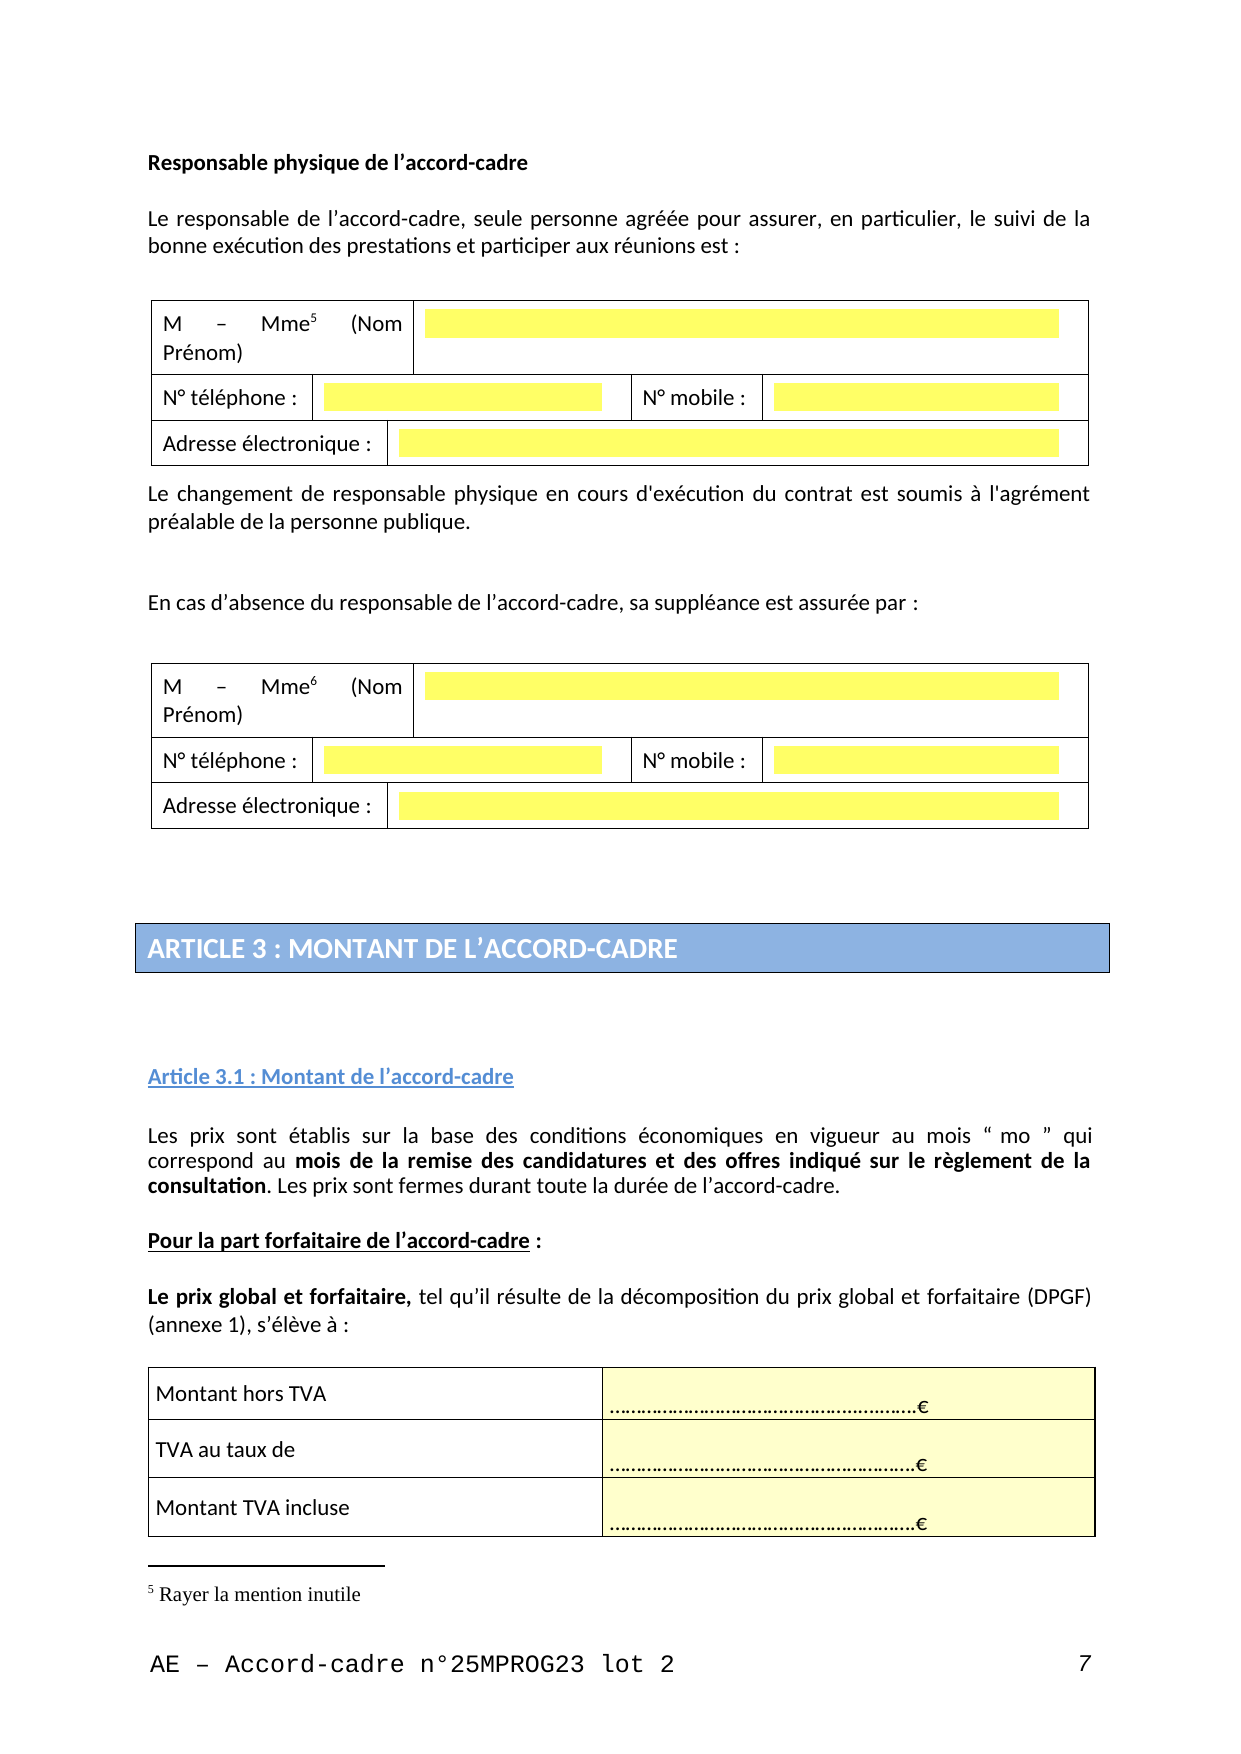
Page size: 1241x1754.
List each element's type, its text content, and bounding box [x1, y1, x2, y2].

table_cell [763, 375, 1088, 420]
table_header M – Mme (Nom Prénom) [152, 301, 413, 374]
text En cas d’absence du responsable de l’accord-cadre, sa suppléance est assurée par : [148, 588, 1093, 616]
table_cell N° mobile : [632, 375, 762, 420]
table_cell N° mobile : [632, 738, 762, 782]
text Le responsable de l’accord-cadre, seule personne agréée pour assurer, en particulier, le suivi de la bonne exécution des prestations et participer aux réunions est : [148, 204, 1093, 260]
table_cell Adresse électronique : [152, 783, 387, 828]
text Responsable physique de l’accord-cadre [148, 148, 1093, 176]
table_cell ………………………………………………….€ [603, 1420, 1094, 1477]
table_header ………………………………………..….…….€ [603, 1368, 1094, 1419]
table_cell [388, 783, 1088, 828]
table_cell [313, 738, 631, 782]
table_header [414, 301, 1088, 374]
text Le prix global et forfaitaire, tel qu’il résulte de la décomposition du prix global et forfaitaire (DPGF) (annexe 1), s’élève à : [148, 1282, 1093, 1338]
table_header ARTICLE 3 : MONTANT DE L’ACCORD-CADRE [136, 924, 1109, 972]
table_cell [763, 738, 1088, 782]
table_cell Montant TVA incluse [149, 1478, 602, 1536]
table_cell [388, 421, 1088, 465]
table_header Montant hors TVA [149, 1368, 602, 1419]
text Le changement de responsable physique en cours d'exécution du contrat est soumis à l'agrément préalable de la personne publique. [148, 479, 1093, 535]
text Article 3.1 : Montant de l’accord-cadre [148, 1062, 1093, 1090]
table_cell Adresse électronique : [152, 421, 387, 465]
table_header M – Mme6 (Nom Prénom) [152, 664, 413, 737]
table_cell N° téléphone : [152, 375, 312, 420]
table_header [414, 664, 1088, 737]
text Les prix sont établis sur la base des conditions économiques en vigueur au mois “ mo ” qui correspond au mois de la remise des candidatures et des offres indiqué sur le règlement de la consultation. Les prix sont fermes durant toute la durée de l’accord-cadre. [148, 1123, 1093, 1198]
table_cell ………………………………………………….€ [603, 1478, 1094, 1536]
text Pour la part forfaitaire de l’accord-cadre : [148, 1226, 1093, 1254]
table_cell N° téléphone : [152, 738, 312, 782]
table_cell TVA au taux de [149, 1420, 602, 1477]
table_cell [313, 375, 631, 420]
